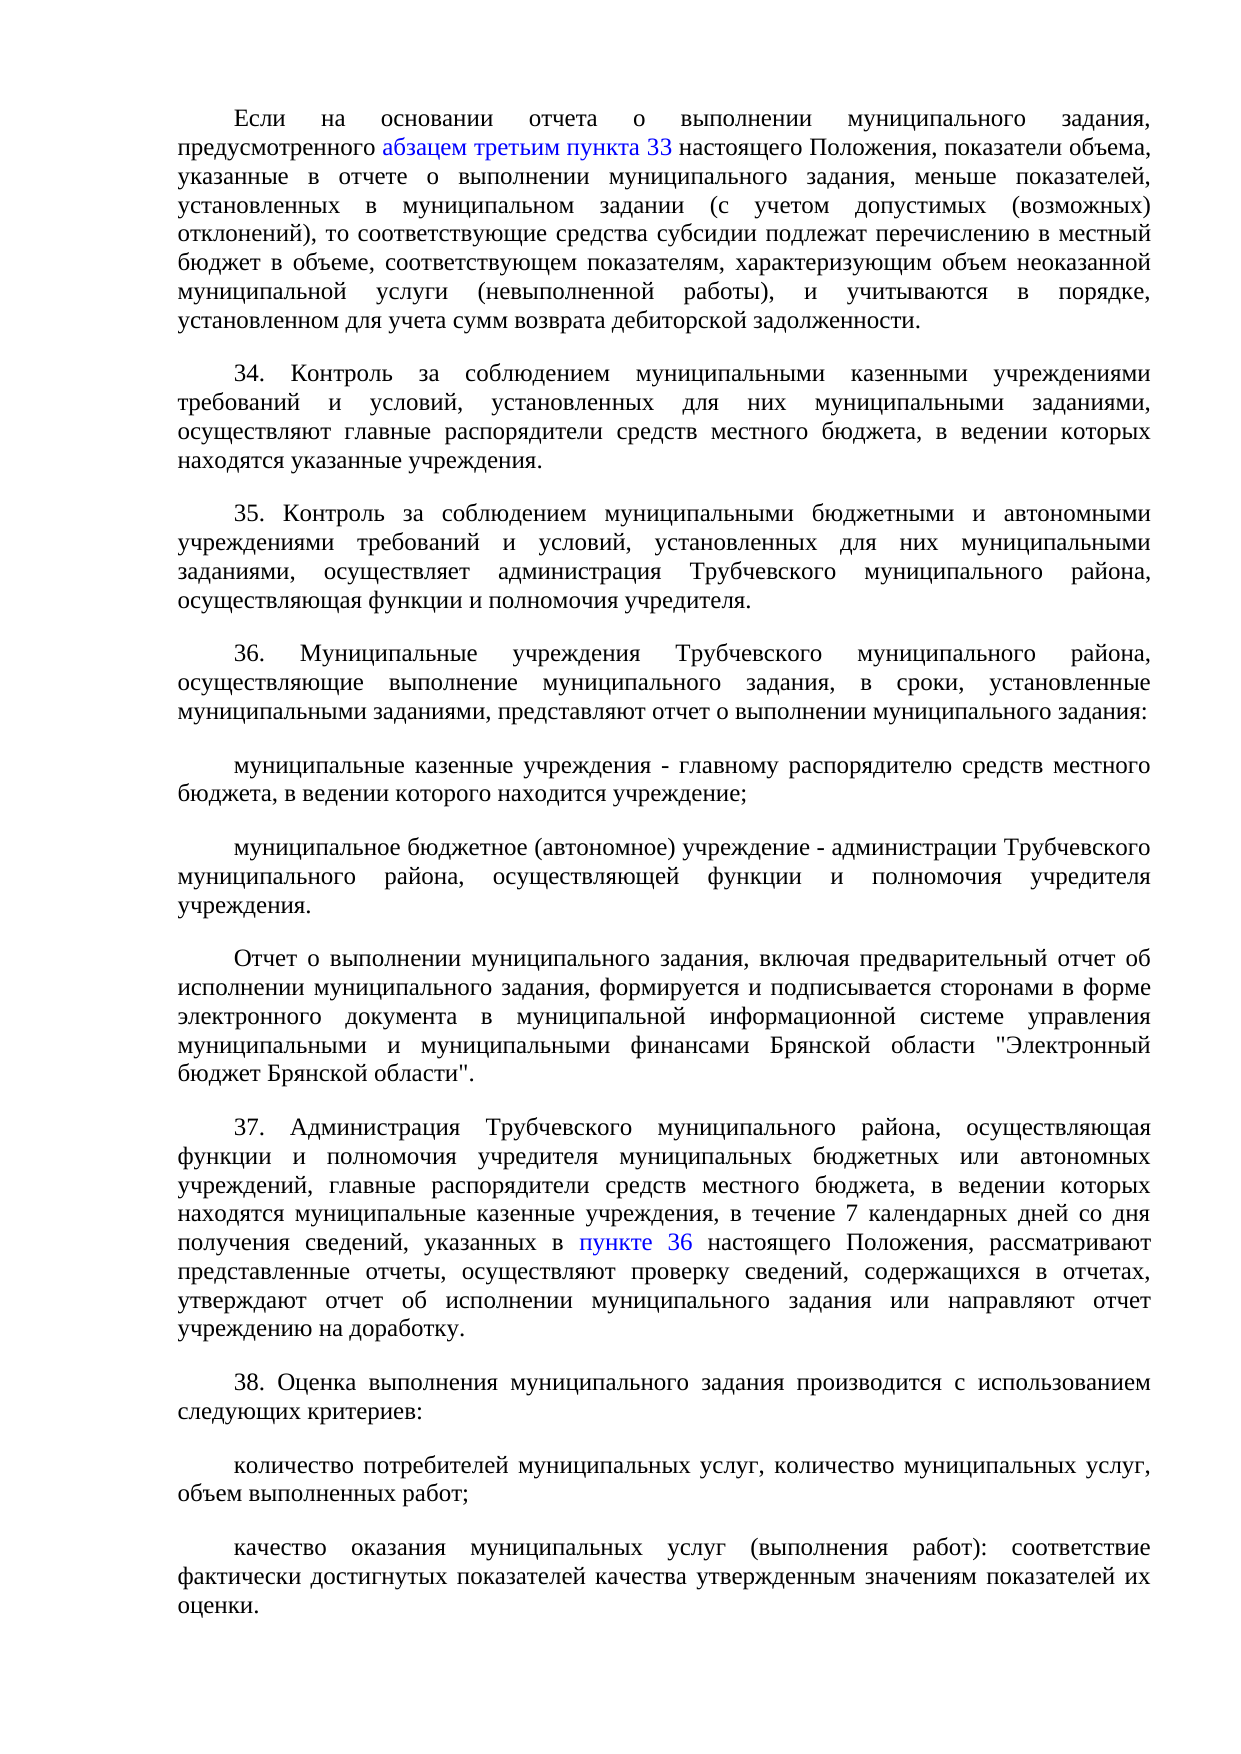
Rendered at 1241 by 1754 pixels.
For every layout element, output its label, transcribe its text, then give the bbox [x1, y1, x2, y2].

text 38. Оценка выполнения муниципального задания производится с использованием следующих критериев: [177, 1367, 1152, 1425]
text муниципальные казенные учреждения - главному распорядителю средств местного бюджета, в ведении которого находится учреждение; [177, 750, 1152, 807]
text муниципальное бюджетное (автономное) учреждение - администрации Трубчевского муниципального района, осуществляющей функции и полномочия учредителя учреждения. [177, 832, 1152, 918]
text 35. Контроль за соблюдением муниципальными бюджетными и автономными учреждениями требований и условий, установленных для них муниципальными заданиями, осуществляет администрация Трубчевского муниципального района, осуществляющая функции и полномочия учредителя. [177, 498, 1152, 613]
text качество оказания муниципальных услуг (выполнения работ): соответствие фактически достигнутых показателей качества утвержденным значениям показателей их оценки. [177, 1532, 1152, 1618]
text 34. Контроль за соблюдением муниципальными казенными учреждениями требований и условий, установленных для них муниципальными заданиями, осуществляют главные распорядители средств местного бюджета, в ведении которых находятся указанные учреждения. [177, 358, 1152, 473]
text 37. Администрация Трубчевского муниципального района, осуществляющая функции и полномочия учредителя муниципальных бюджетных или автономных учреждений, главные распорядители средств местного бюджета, в ведении которых находятся муниципальные казенные учреждения, в течение 7 календарных дней со дня получения сведений, указанных в пункте 36 настоящего Положения, рассматривают представленные отчеты, осуществляют проверку сведений, содержащихся в отчетах, утверждают отчет об исполнении муниципального задания или направляют отчет учреждению на доработку. [177, 1112, 1152, 1342]
text 36. Муниципальные учреждения Трубчевского муниципального района, осуществляющие выполнение муниципального задания, в сроки, установленные муниципальными заданиями, представляют отчет о выполнении муниципального задания: [177, 638, 1152, 725]
text количество потребителей муниципальных услуг, количество муниципальных услуг, объем выполненных работ; [177, 1450, 1152, 1507]
text Отчет о выполнении муниципального задания, включая предварительный отчет об исполнении муниципального задания, формируется и подписывается сторонами в форме электронного документа в муниципальной информационной системе управления муниципальными и муниципальными финансами Брянской области "Электронный бюджет Брянской области". [177, 943, 1152, 1087]
text Если на основании отчета о выполнении муниципального задания, предусмотренного абзацем третьим пункта 33 настоящего Положения, показатели объема, указанные в отчете о выполнении муниципального задания, меньше показателей, установленных в муниципальном задании (с учетом допустимых (возможных) отклонений), то соответствующие средства субсидии подлежат перечислению в местный бюджет в объеме, соответствующем показателям, характеризующим объем неоказанной муниципальной услуги (невыполненной работы), и учитываются в порядке, установленном для учета сумм возврата дебиторской задолженности. [177, 103, 1152, 333]
